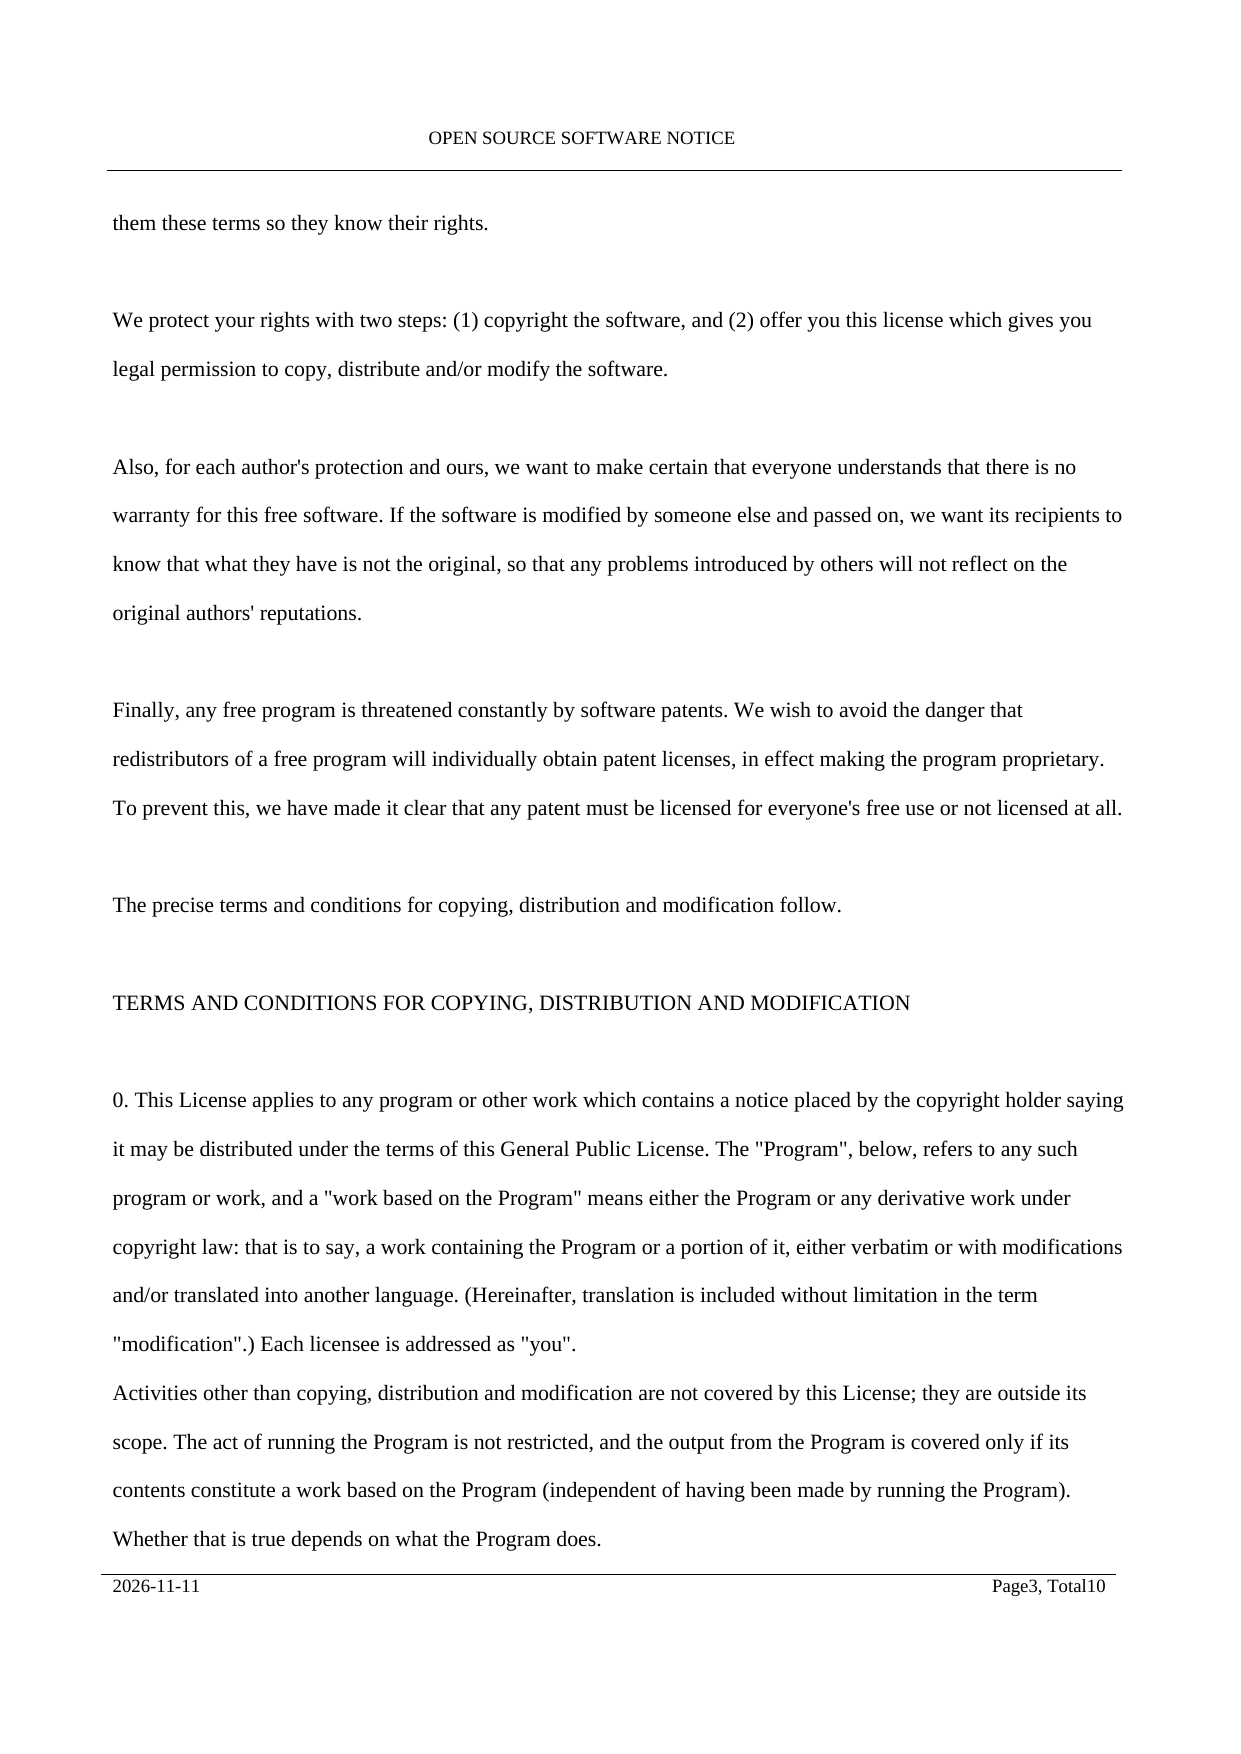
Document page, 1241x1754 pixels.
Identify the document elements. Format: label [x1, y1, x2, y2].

text [112, 206, 1128, 1555]
